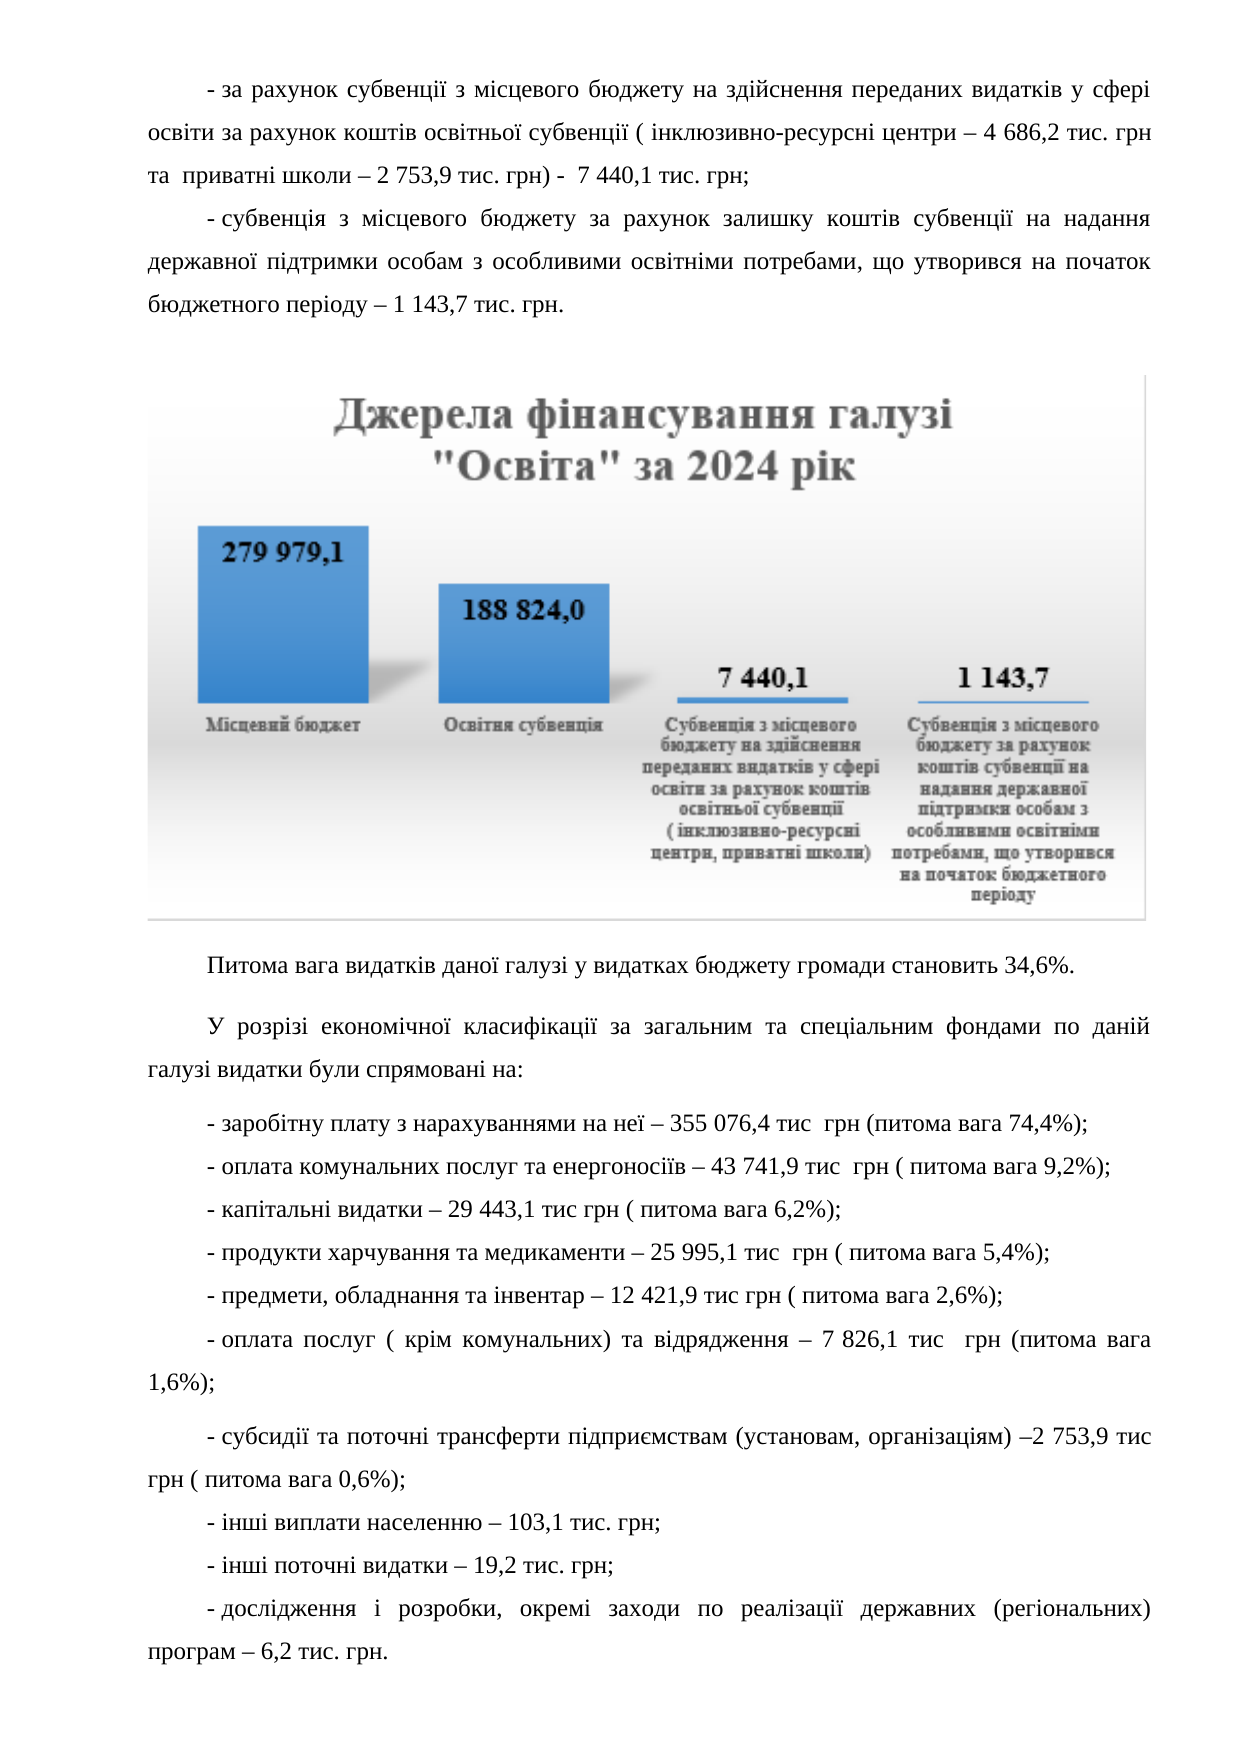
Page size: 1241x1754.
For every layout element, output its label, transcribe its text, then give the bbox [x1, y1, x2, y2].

list продукти харчування та медикаменти – 25 995,1 тис грн ( питома вага 5,4%); [148, 1237, 1152, 1266]
list оплата комунальних послуг та енергоносіїв – 43 741,9 тис грн ( питома вага 9,2%); [148, 1151, 1152, 1180]
list за рахунок субвенції з місцевого бюджету на здійснення переданих видатків у сфері освіти за рахунок коштів освітньої субвенції ( інклюзивно-ресурсні центри – 4 686,2 тис. грн та приватні школи – 2 753,9 тис. грн) - 7 440,1 тис. грн; [148, 74, 1152, 189]
list інші виплати населенню – 103,1 тис. грн; [148, 1507, 1152, 1536]
list дослідження і розробки, окремі заходи по реалізації державних (регіональних) програм – 6,2 тис. грн. [148, 1593, 1152, 1665]
list предмети, обладнання та інвентар – 12 421,9 тис грн ( питома вага 2,6%); [148, 1281, 1152, 1309]
list заробітну плату з нарахуваннями на неї – 355 076,4 тис грн (питома вага 74,4%); [148, 1108, 1152, 1137]
text У розрізі економічної класифікації за загальним та спеціальним фондами по даній галузі видатки були спрямовані на: [148, 1011, 1152, 1083]
list капітальні видатки – 29 443,1 тис грн ( питома вага 6,2%); [148, 1194, 1152, 1223]
list субвенція з місцевого бюджету за рахунок залишку коштів субвенції на надання державної підтримки особам з особливими освітніми потребами, що утворився на початок бюджетного періоду – 1 143,7 тис. грн. [148, 203, 1152, 318]
list оплата послуг ( крім комунальних) та відрядження – 7 826,1 тис грн (питома вага 1,6%); [148, 1324, 1152, 1396]
text Питома вага видатків даної галузі у видатках бюджету громади становить 34,6%. [148, 950, 1152, 978]
picture [147, 375, 1147, 921]
list субсидії та поточні трансферти підприємствам (установам, організаціям) –2 753,9 тис грн ( питома вага 0,6%); [148, 1421, 1152, 1493]
list інші поточні видатки – 19,2 тис. грн; [148, 1550, 1152, 1579]
